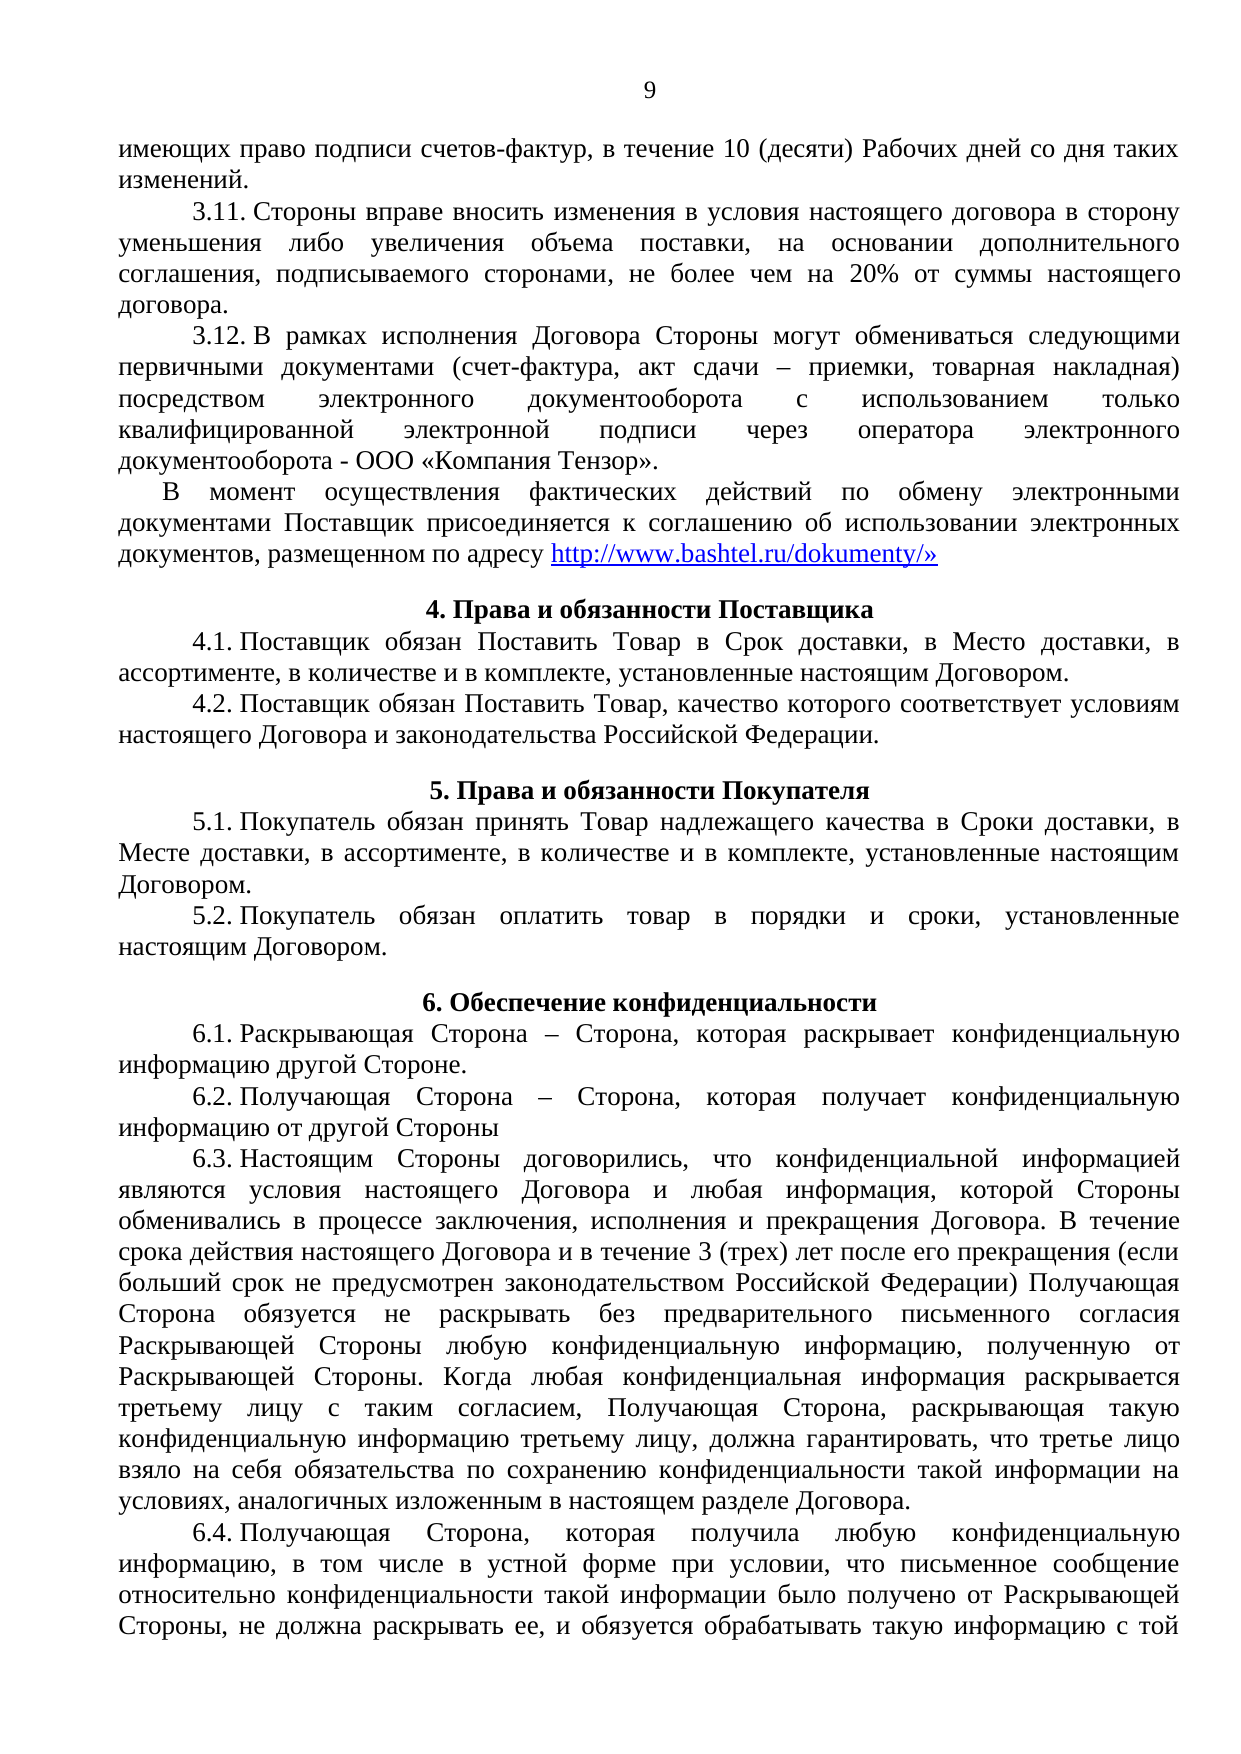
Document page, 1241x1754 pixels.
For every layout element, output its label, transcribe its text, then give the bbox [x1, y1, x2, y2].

list Покупатель обязан оплатить товар в порядки и сроки, установленные настоящим Договором. [118, 899, 1181, 961]
list Поставщик обязан Поставить Товар, качество которого соответствует условиям настоящего Договора и законодательства Российской Федерации. [118, 687, 1181, 749]
list Права и обязанности Покупателя [118, 774, 1181, 805]
list Покупатель обязан принять Товар надлежащего качества в Сроки доставки, в Месте доставки, в ассортименте, в количестве и в комплекте, установленные настоящим Договором. [118, 805, 1181, 899]
list Стороны вправе вносить изменения в условия настоящего договора в сторону уменьшения либо увеличения объема поставки, на основании дополнительного соглашения, подписываемого сторонами, не более чем на 20% от суммы настоящего договора. [118, 195, 1181, 319]
list Раскрывающая Сторона – Сторона, которая раскрывает конфиденциальную информацию другой Стороне. [118, 1017, 1181, 1079]
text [118, 132, 1181, 195]
text В момент осуществления фактических действий по обмену электронными документами Поставщик присоединяется к соглашению об использовании электронных документов, размещенном по адресу http://www.bashtel.ru/dokumenty/» [118, 475, 1181, 568]
list Поставщик обязан Поставить Товар в Срок доставки, в Место доставки, в ассортименте, в количестве и в комплекте, установленные настоящим Договором. [118, 625, 1181, 687]
list Права и обязанности Поставщика [118, 593, 1181, 625]
list Получающая Сторона – Сторона, которая получает конфиденциальную информацию от другой Стороны [118, 1079, 1181, 1142]
list В рамках исполнения Договора Стороны могут обмениваться следующими первичными документами (счет-фактура, акт сдачи – приемки, товарная накладная) посредством электронного документооборота с использованием только квалифицированной электронной подписи через оператора электронного документооборота - ООО «Компания Тензор». [118, 319, 1181, 475]
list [118, 1516, 1181, 1640]
list Настоящим Стороны договорились, что конфиденциальной информацией являются условия настоящего Договора и любая информация, которой Стороны обменивались в процессе заключения, исполнения и прекращения Договора. В течение срока действия настоящего Договора и в течение 3 (трех) лет после его прекращения (если больший срок не предусмотрен законодательством Российской Федерации) Получающая Сторона обязуется не раскрывать без предварительного письменного согласия Раскрывающей Стороны любую конфиденциальную информацию, полученную от Раскрывающей Стороны. Когда любая конфиденциальная информация раскрывается третьему лицу с таким согласием, Получающая Сторона, раскрывающая такую конфиденциальную информацию третьему лицу, должна гарантировать, что третье лицо взяло на себя обязательства по сохранению конфиденциальности такой информации на условиях, аналогичных изложенным в настоящем разделе Договора. [118, 1142, 1181, 1516]
list Обеспечение конфиденциальности [118, 986, 1181, 1017]
